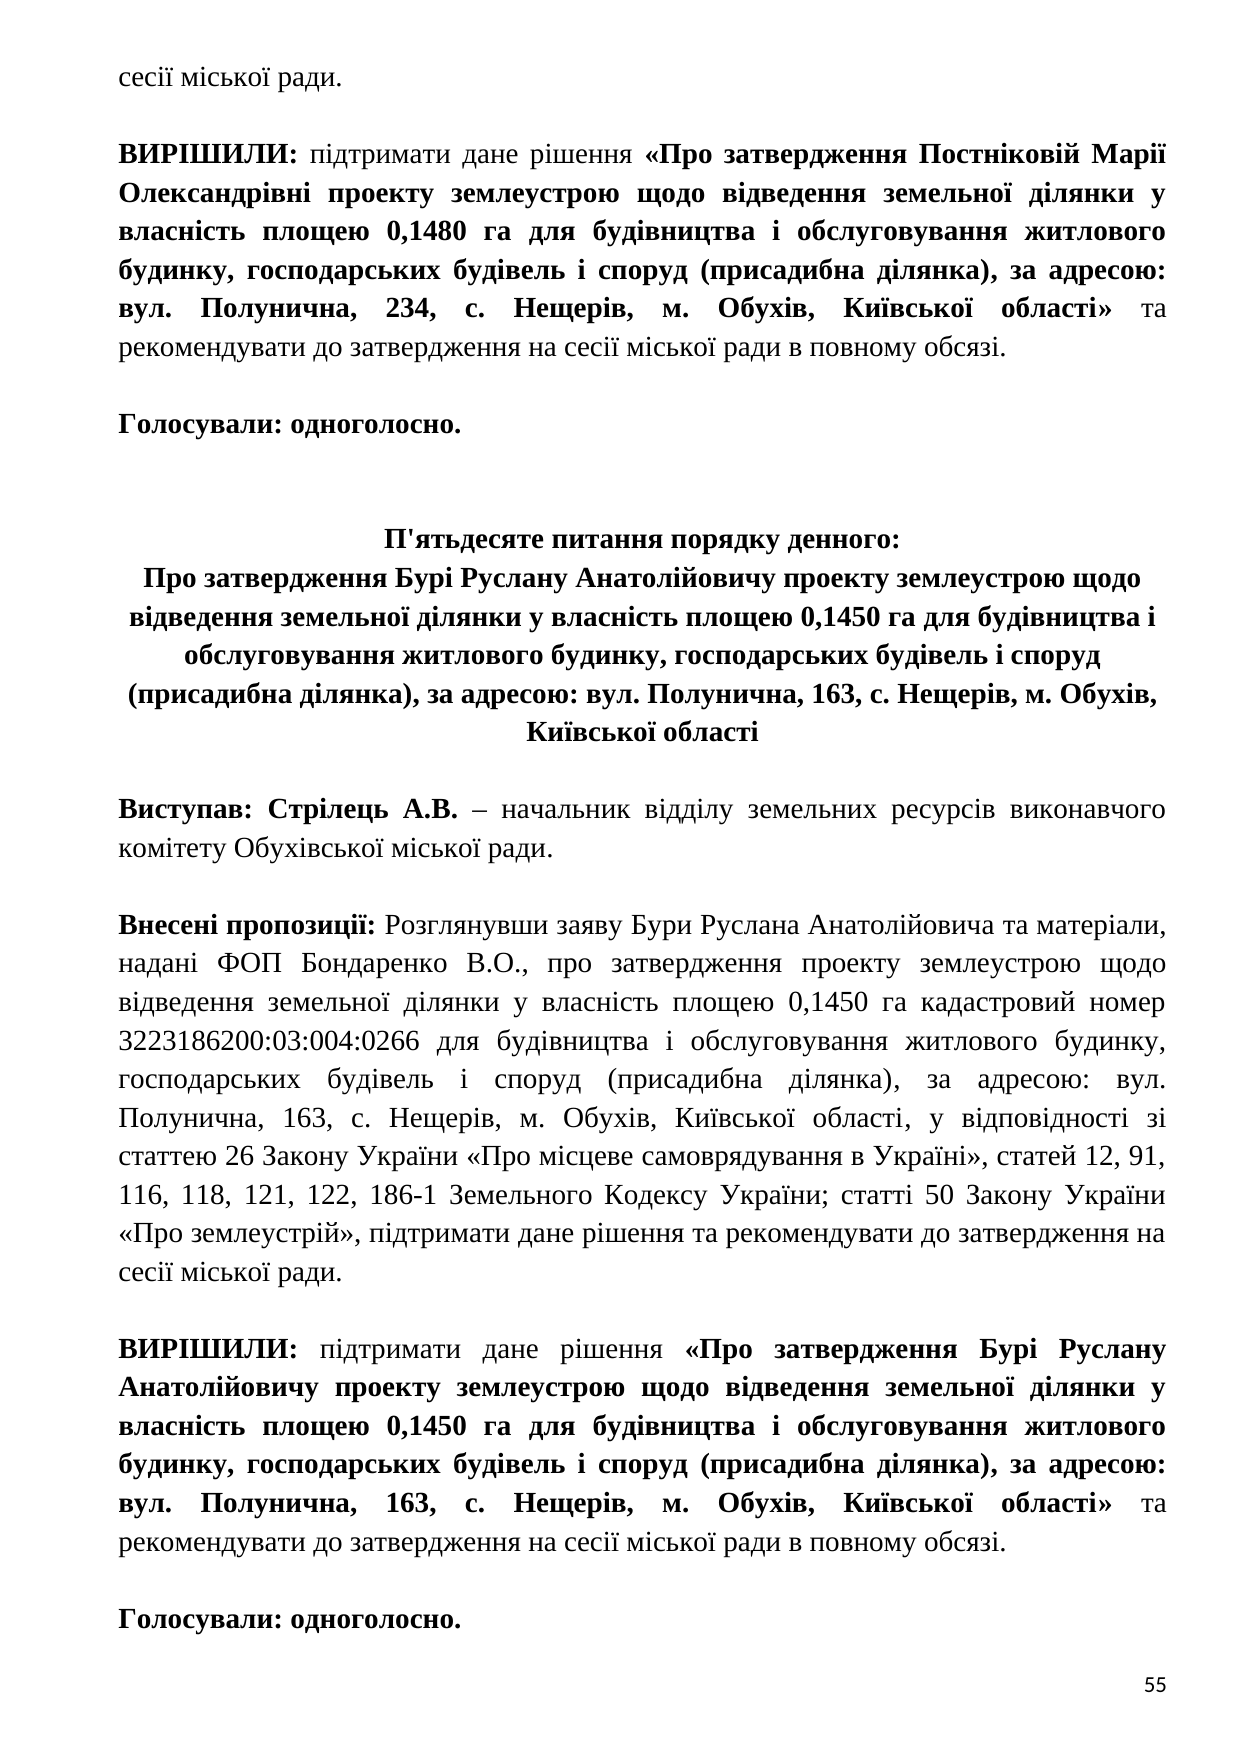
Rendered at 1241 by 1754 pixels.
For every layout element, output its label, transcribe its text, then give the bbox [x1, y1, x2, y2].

text П'ятьдесяте питання порядку денного: [118, 522, 1167, 555]
text Голосували: одноголосно. [118, 1601, 1167, 1634]
text Про затвердження Бурі Руслану Анатолійовичу проекту землеустрою щодо відведення земельної ділянки у власність площею 0,1450 га для будівництва і обслуговування житлового будинку, господарських будівель і споруд (присадибна ділянка), за адресою: вул. Полунична, 163, с. Нещерів, м. Обухів, Київської області [118, 560, 1167, 748]
text Голосували: одноголосно. [118, 406, 1167, 439]
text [118, 59, 1167, 93]
list Внесені пропозиції: Розглянувши заяву Бури Руслана Анатолійовича та матеріали, надані ФОП Бондаренко В.О., про затвердження проекту землеустрою щодо відведення земельної ділянки у власність площею 0,1450 га кадастровий номер 3223186200:03:004:0266 для будівництва і обслуговування житлового будинку, господарських будівель і споруд (присадибна ділянка), за адресою: вул. Полунична, 163, с. Нещерів, м. Обухів, Київської області, у відповідності зі статтею 26 Закону України «Про місцеве самоврядування в Україні», статей 12, 91, 116, 118, 121, 122, 186-1 Земельного Кодексу України; статті 50 Закону України «Про землеустрій», підтримати дане рішення та рекомендувати до затвердження на сесії міської ради. [118, 907, 1167, 1287]
text ВИРІШИЛИ: підтримати дане рішення «Про затвердження Бурі Руслану Анатолійовичу проекту землеустрою щодо відведення земельної ділянки у власність площею 0,1450 га для будівництва і обслуговування житлового будинку, господарських будівель і споруд (присадибна ділянка), за адресою: вул. Полунична, 163, с. Нещерів, м. Обухів, Київської області» та рекомендувати до затвердження на сесії міської ради в повному обсязі. [118, 1331, 1167, 1557]
text ВИРІШИЛИ: підтримати дане рішення «Про затвердження Постніковій Марії Олександрівні проекту землеустрою щодо відведення земельної ділянки у власність площею 0,1480 га для будівництва і обслуговування житлового будинку, господарських будівель і споруд (присадибна ділянка), за адресою: вул. Полунична, 234, с. Нещерів, м. Обухів, Київської області» та рекомендувати до затвердження на сесії міської ради в повному обсязі. [118, 136, 1167, 362]
text Виступав: Стрілець А.В. – начальник відділу земельних ресурсів виконавчого комітету Обухівської міської ради. [118, 791, 1167, 863]
